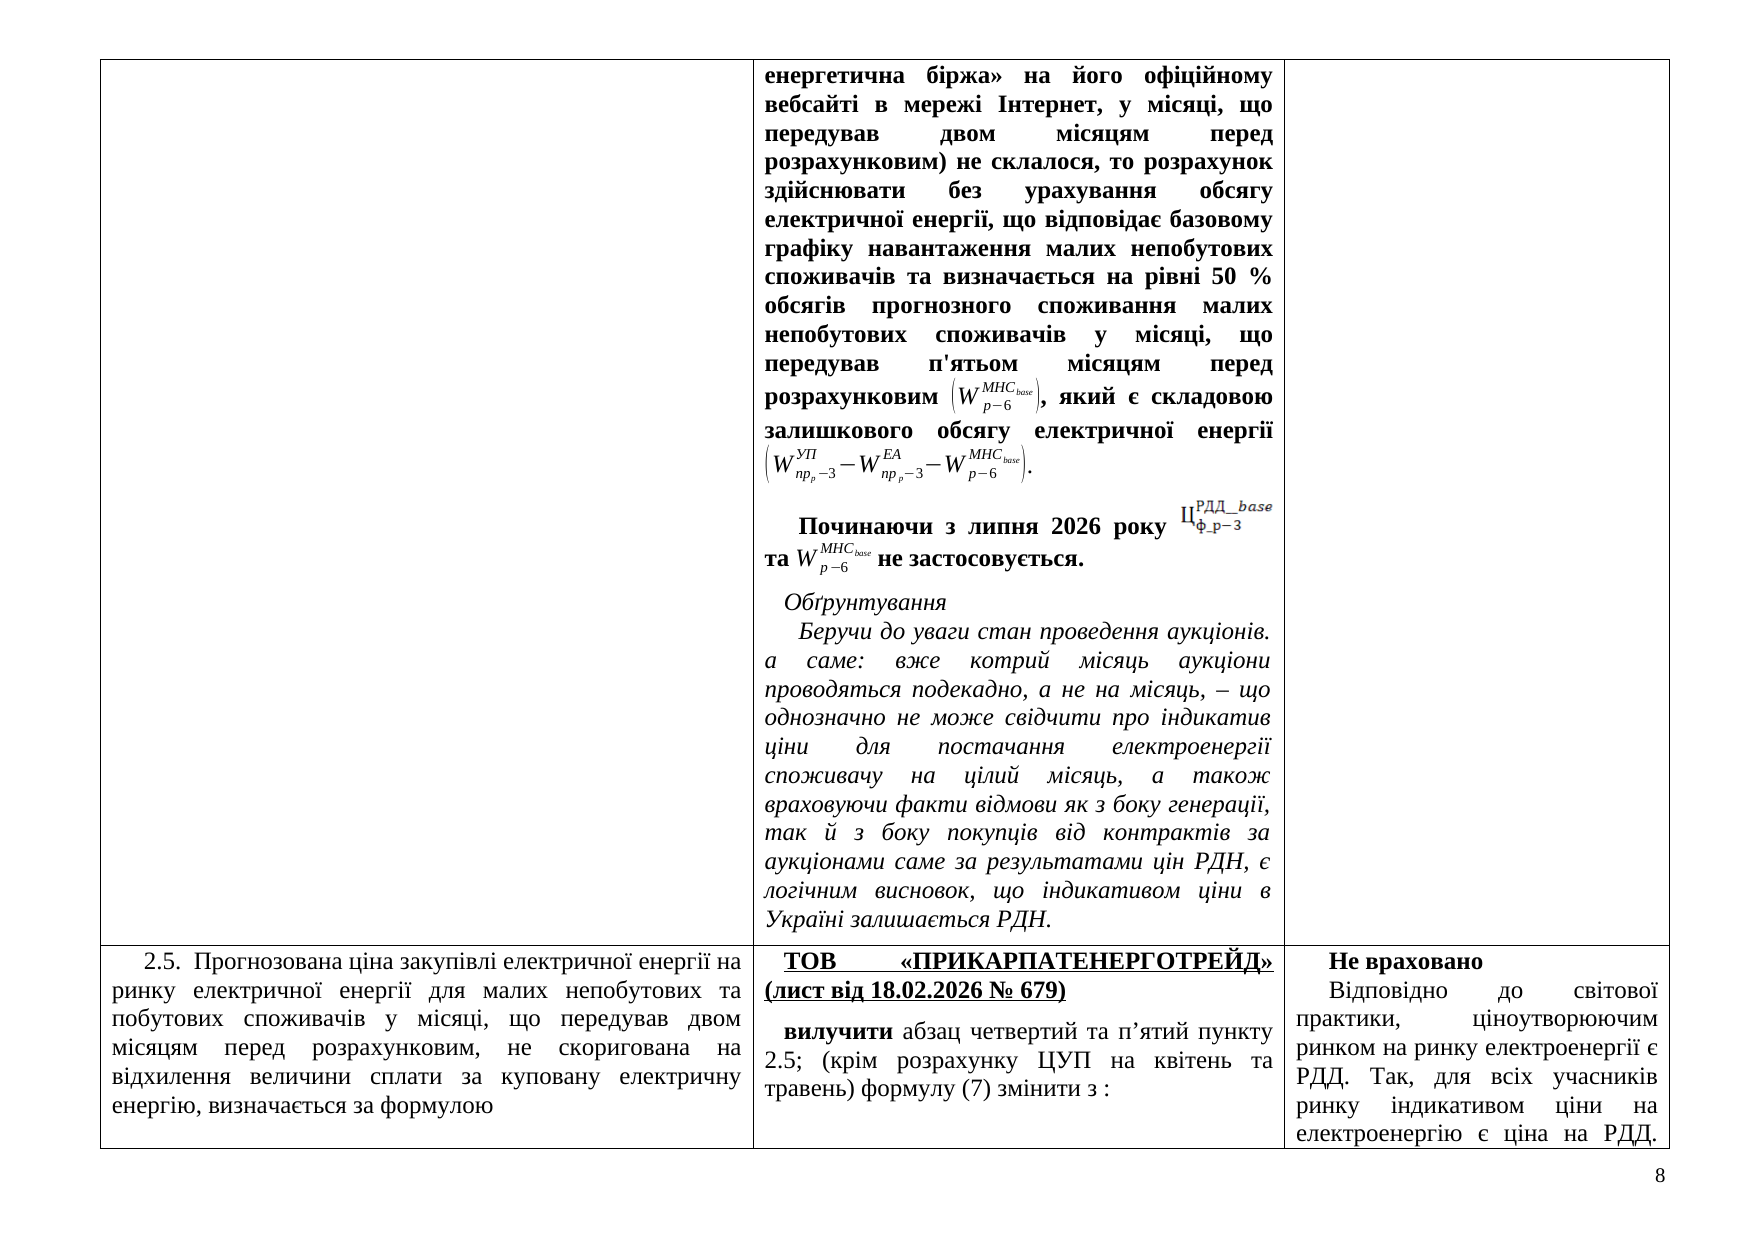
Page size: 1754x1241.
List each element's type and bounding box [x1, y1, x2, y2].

table_cell [1285, 60, 1669, 945]
table_cell [754, 60, 1284, 945]
table_cell [101, 60, 753, 945]
picture [1179, 498, 1274, 535]
table_cell [1285, 946, 1669, 1148]
table_cell [101, 946, 753, 1148]
table_cell [754, 946, 1284, 1148]
